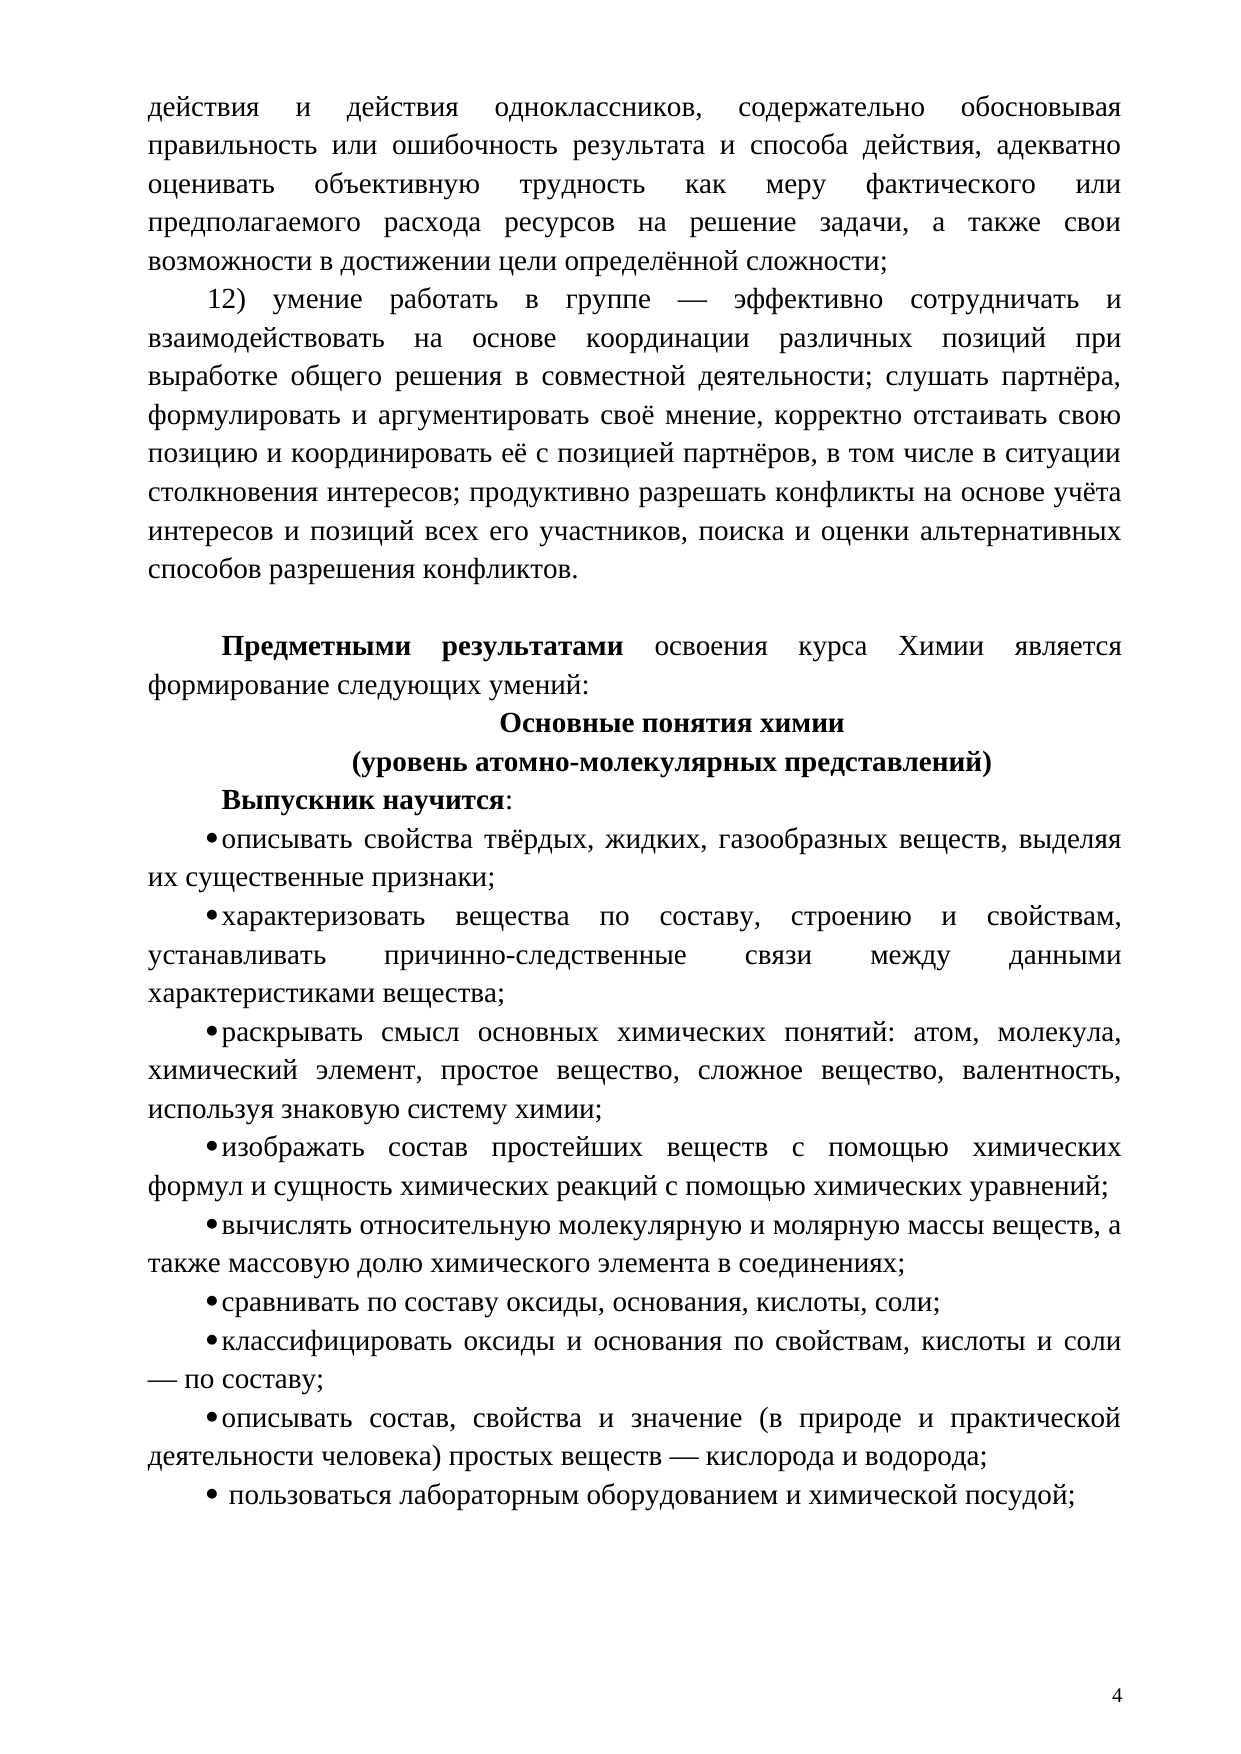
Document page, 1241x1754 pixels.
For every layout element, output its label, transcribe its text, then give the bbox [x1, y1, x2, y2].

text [148, 89, 1122, 276]
list сравнивать по составу оксиды, основания, кислоты, соли; [148, 1284, 1122, 1318]
list вычислять относительную молекулярную и молярную массы веществ, а также массовую долю химического элемента в соединениях; [148, 1207, 1122, 1279]
list раскрывать смысл основных химических понятий: атом, молекула, химический элемент, простое вещество, сложное вещество, валентность, используя знаковую систему химии; [148, 1014, 1122, 1124]
list описывать состав, свойства и значение (в природе и практической деятельности человека) простых веществ — кислорода и водорода; [148, 1400, 1122, 1472]
text Выпускник научится: [148, 782, 1122, 816]
text Основные понятия химии [148, 705, 1122, 739]
text 12) умение работать в группе — эффективно сотрудничать и взаимодействовать на основе координации различных позиций при выработке общего решения в совместной деятельности; слушать партнёра, формулировать и аргументировать своё мнение, корректно отстаивать свою позицию и координировать её с позицией партнёров, в том числе в ситуации столкновения интересов; продуктивно разрешать конфликты на основе учёта интересов и позиций всех его участников, поиска и оценки альтернативных способов разрешения конфликтов. [148, 281, 1122, 585]
list классифицировать оксиды и основания по свойствам, кислоты и соли — по составу; [148, 1323, 1122, 1395]
text (уровень атомно-молекулярных представлений) [148, 744, 1122, 777]
list пользоваться лабораторным оборудованием и химической посудой; [148, 1477, 1122, 1511]
list изображать состав простейших веществ с помощью химических формул и сущность химических реакций с помощью химических уравнений; [148, 1129, 1122, 1202]
list описывать свойства твёрдых, жидких, газообразных веществ, выделяя их существенные признаки; [148, 821, 1122, 893]
text Предметными результатами освоения курса Химии является формирование следующих умений: [148, 628, 1122, 700]
list характеризовать вещества по составу, строению и свойствам, устанавливать причинно-следственные связи между данными характеристиками вещества; [148, 898, 1122, 1009]
